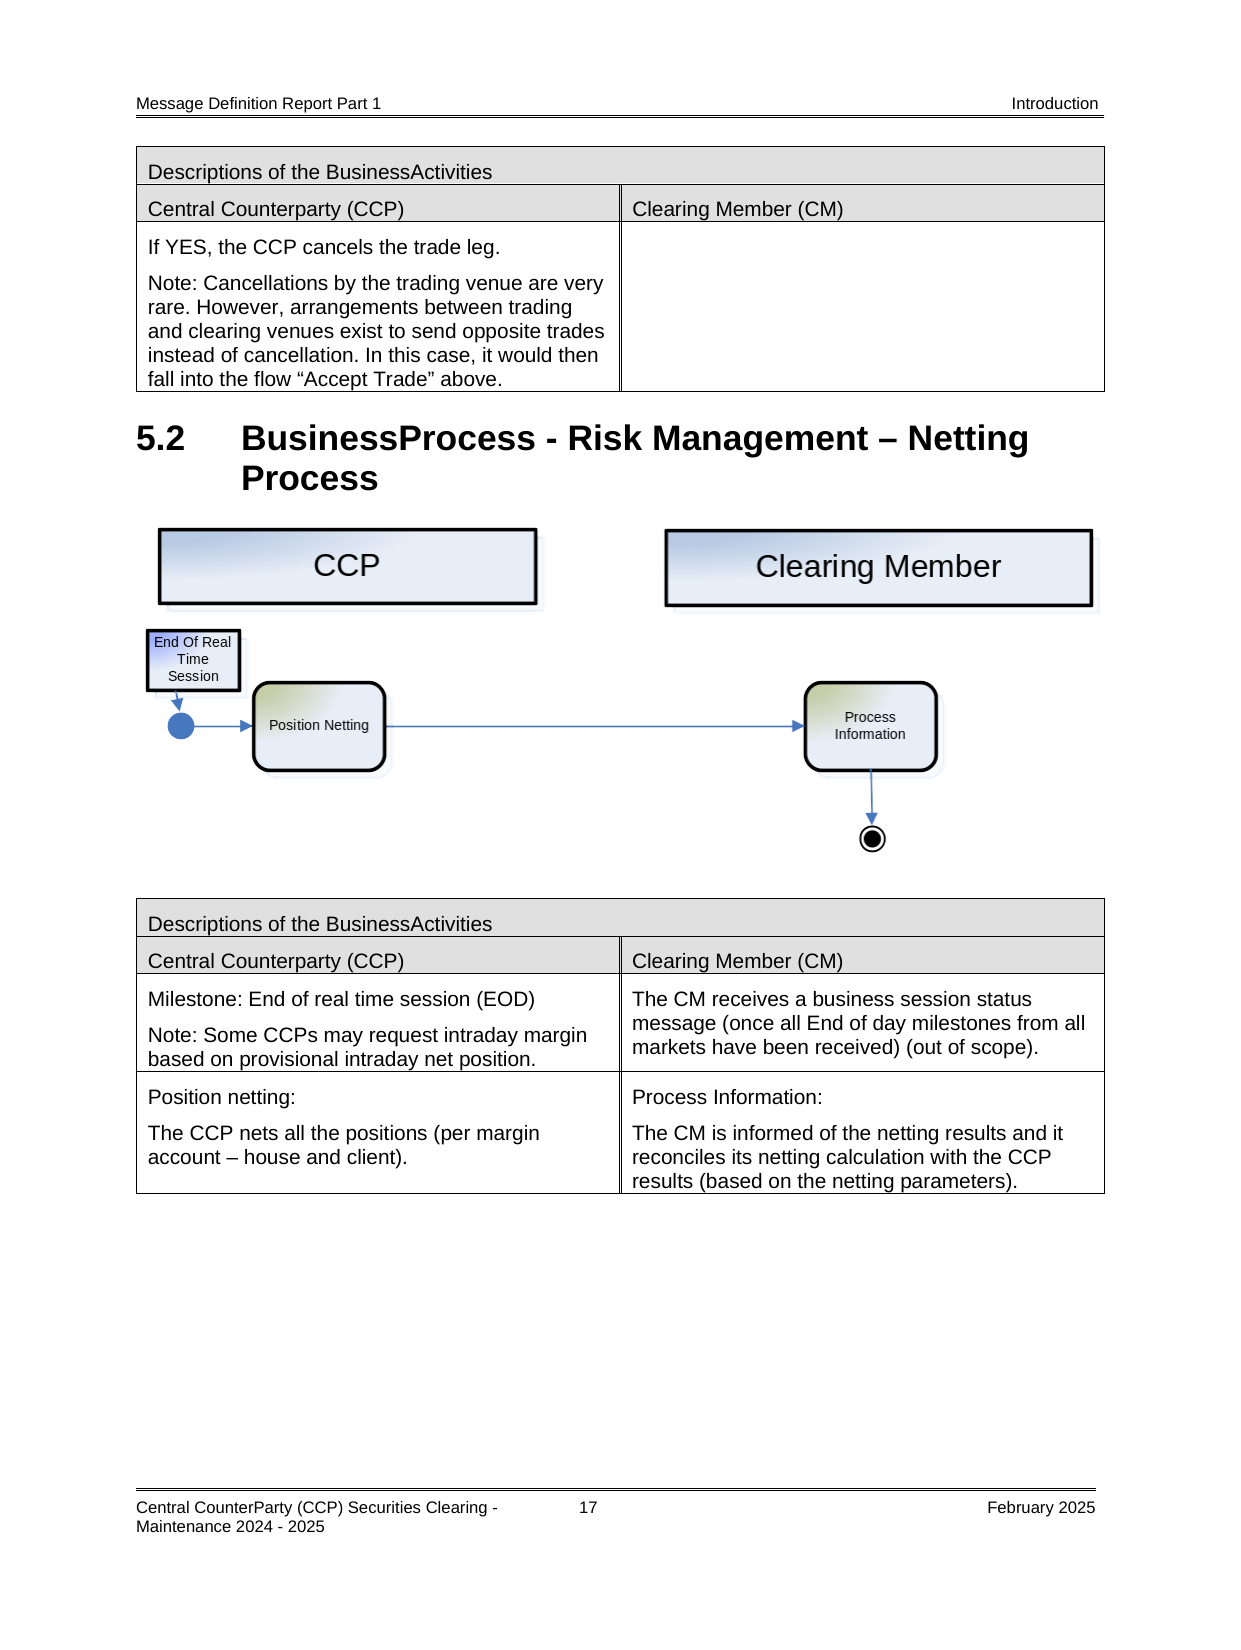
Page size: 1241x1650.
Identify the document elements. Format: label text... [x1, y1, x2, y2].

table_cell Milestone: End of real time session (EOD) Note: Some CCPs may request intraday margin based on provisional intraday net position. [137, 974, 619, 1071]
table_cell Process Information: The CM is informed of the netting results and it reconciles its netting calculation with the CCP results (based on the netting parameters). [622, 1072, 1104, 1193]
subtitle BusinessProcess - Risk Management – Netting Process [136, 417, 1104, 498]
table_cell Central Counterparty (CCP) [137, 185, 619, 221]
table_cell Position netting: The CCP nets all the positions (per margin account – house and client). [137, 1072, 619, 1193]
table_cell Clearing Member (CM) [622, 937, 1104, 973]
table_cell Clearing Member (CM) [622, 185, 1104, 221]
table_cell Central Counterparty (CCP) [137, 937, 619, 973]
table_cell The CM receives a business session status message (once all End of day milestones from all markets have been received) (out of scope). [622, 974, 1104, 1071]
table_header Descriptions of the BusinessActivities [137, 899, 1104, 936]
table_header Descriptions of the BusinessActivities [137, 147, 1104, 183]
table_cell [137, 222, 619, 391]
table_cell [622, 222, 1104, 391]
